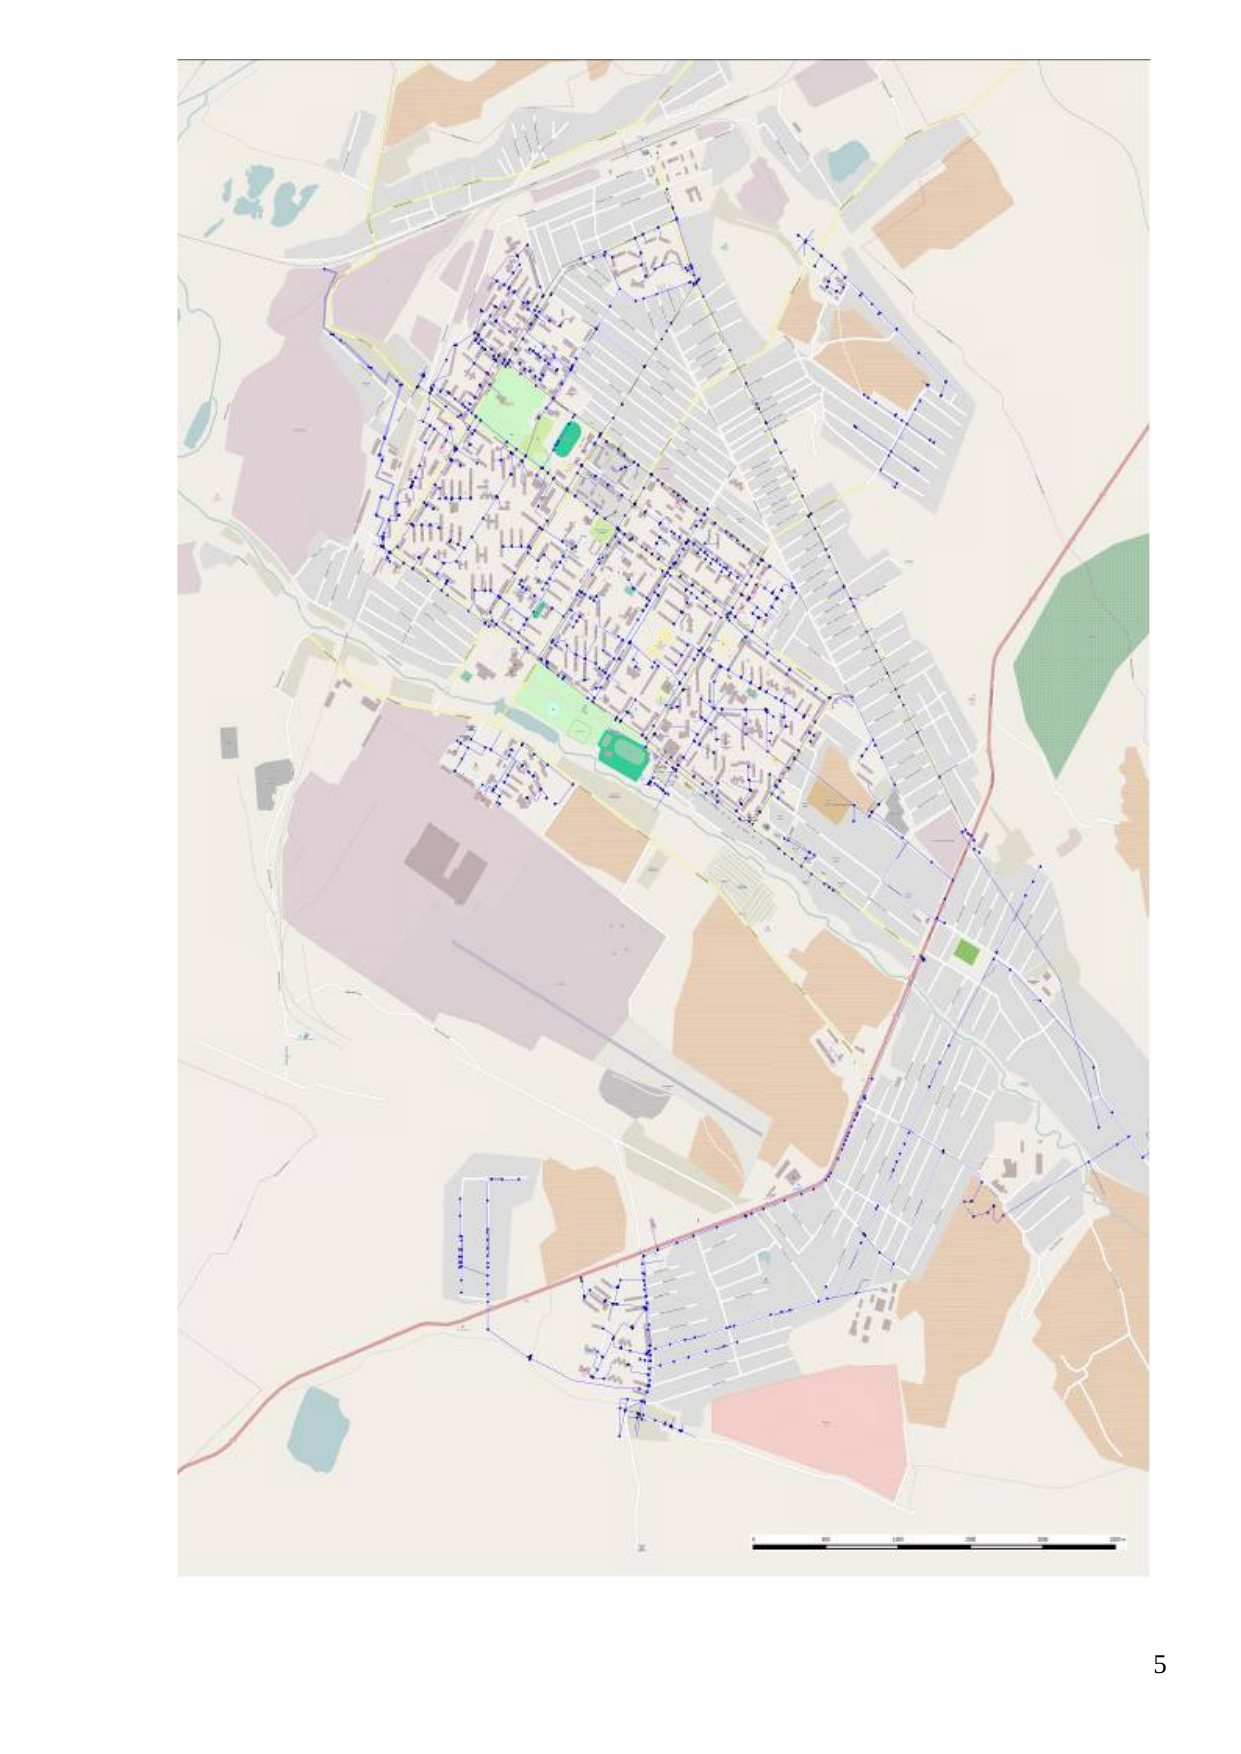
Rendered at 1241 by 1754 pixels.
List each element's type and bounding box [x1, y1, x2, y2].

picture [177, 59, 1151, 1578]
